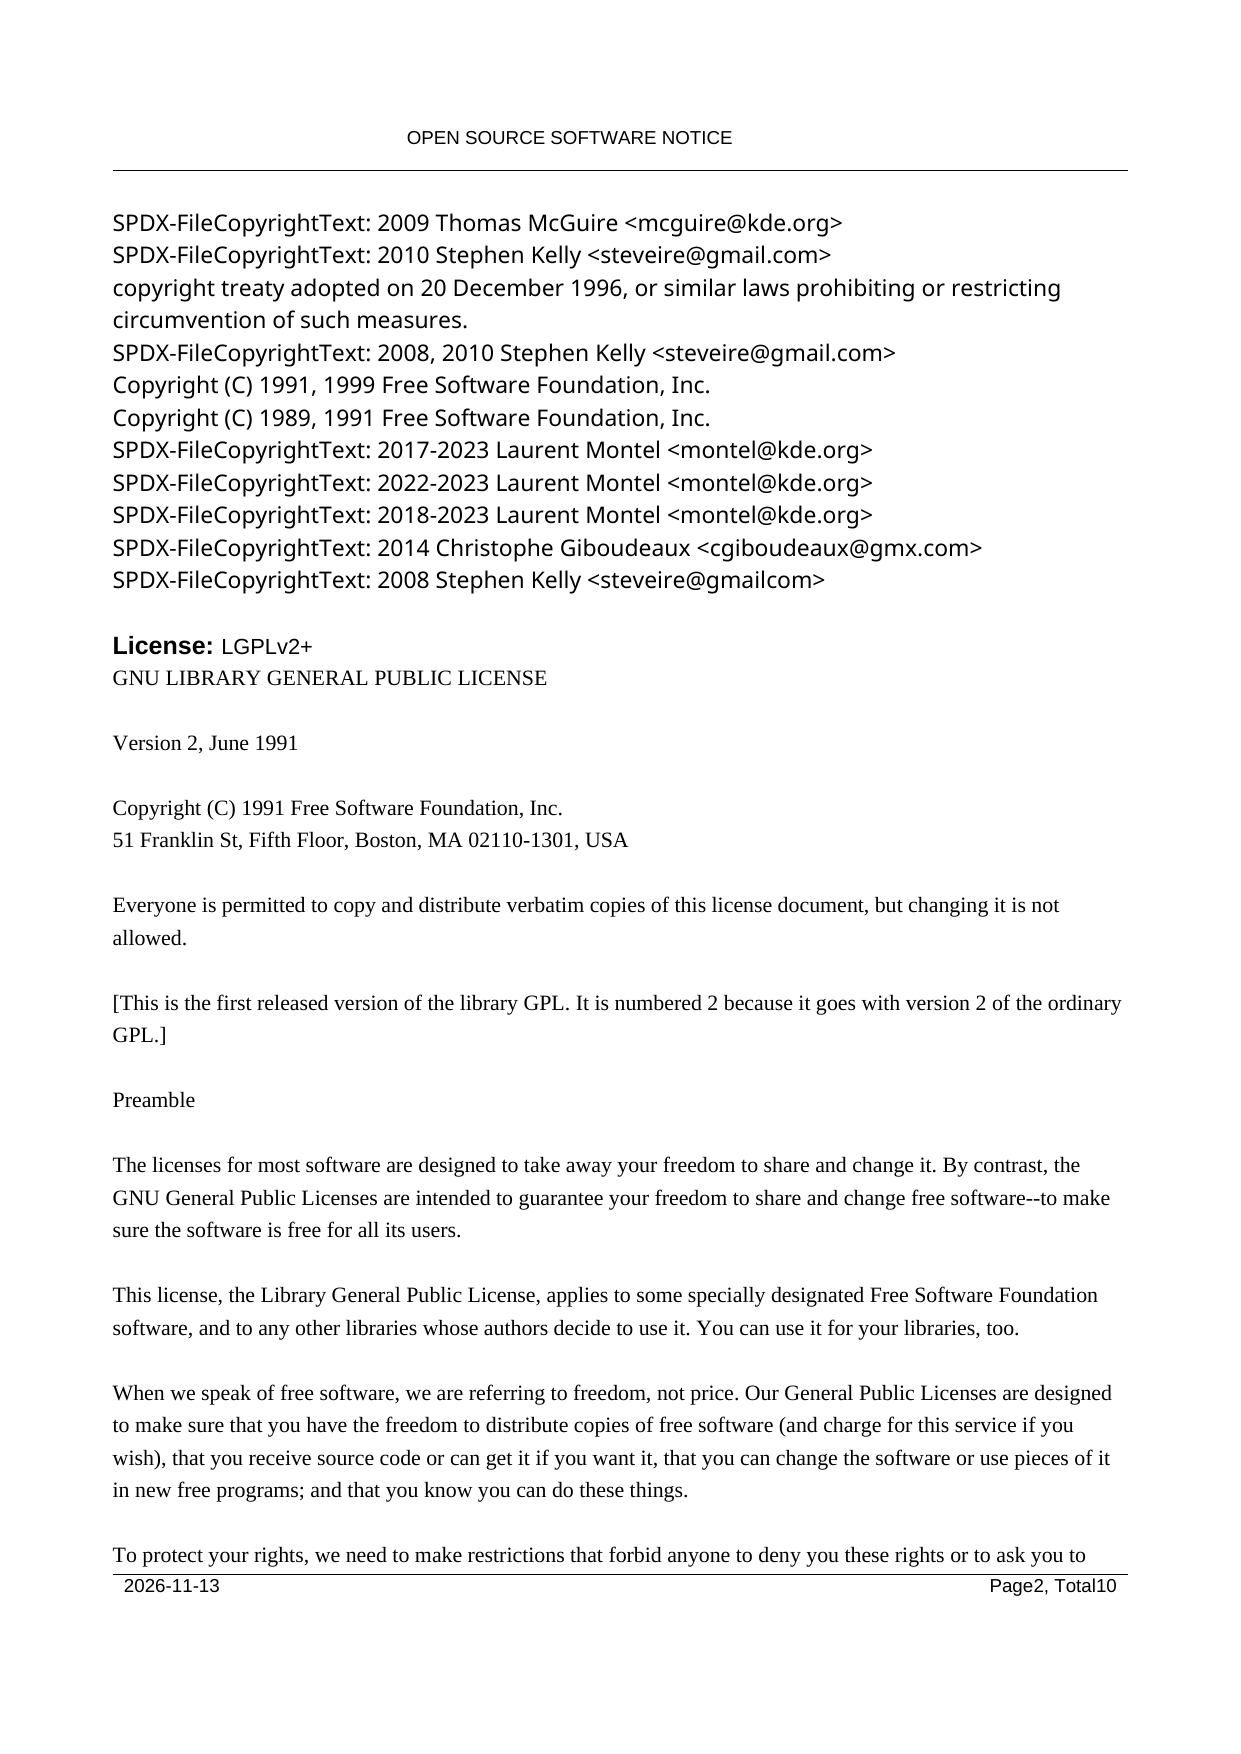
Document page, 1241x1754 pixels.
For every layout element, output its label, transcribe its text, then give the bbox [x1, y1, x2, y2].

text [112, 661, 1128, 1571]
text License: LGPLv2+ [112, 629, 1128, 661]
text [112, 206, 1128, 629]
